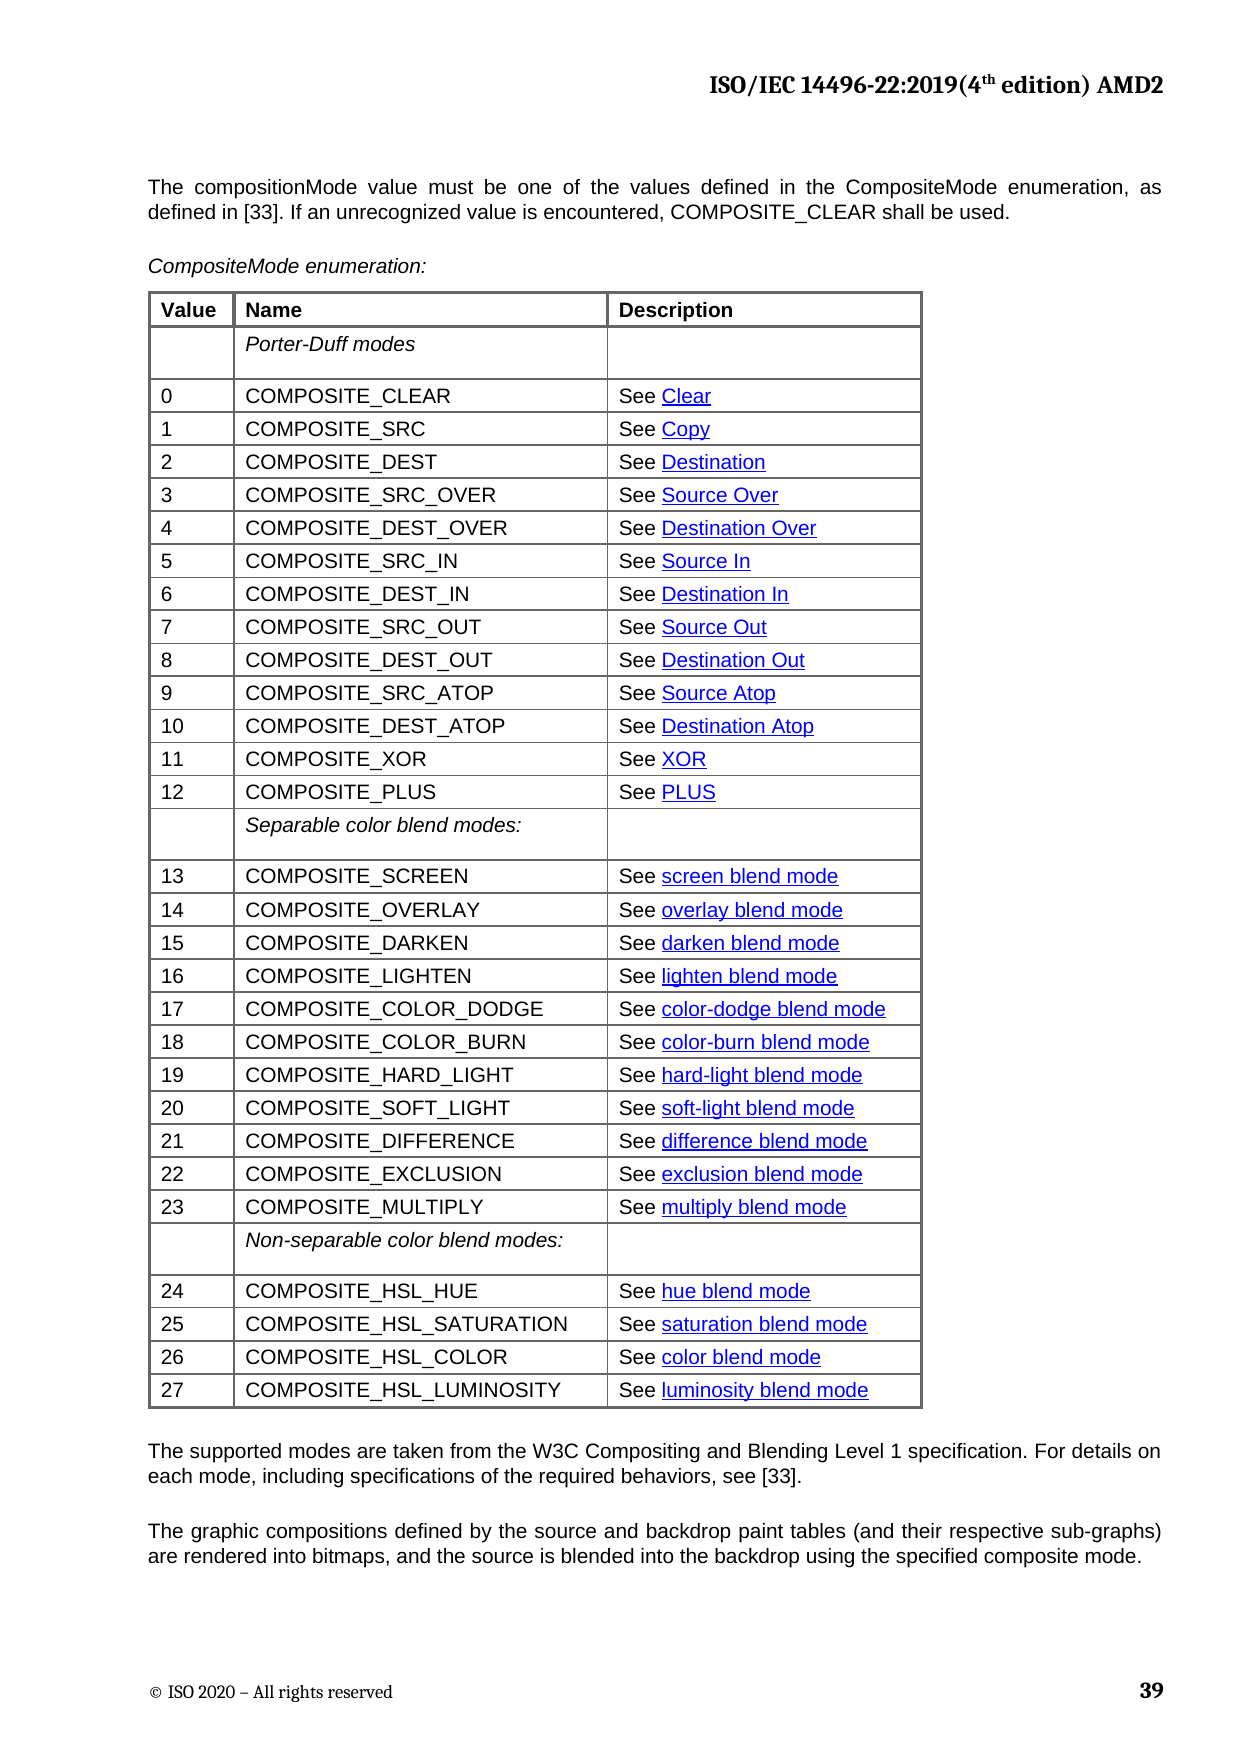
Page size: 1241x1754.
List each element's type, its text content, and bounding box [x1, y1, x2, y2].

table_cell See hard-light blend mode [608, 1059, 920, 1090]
table_cell See exclusion blend mode [608, 1158, 920, 1189]
table_cell 0 [151, 380, 233, 411]
table_cell COMPOSITE_SRC_OUT [235, 611, 607, 642]
table_cell [151, 328, 233, 378]
table_cell COMPOSITE_COLOR_BURN [235, 1026, 607, 1057]
table_cell [151, 1224, 233, 1274]
table_cell COMPOSITE_SRC_OVER [235, 479, 607, 510]
table_cell 17 [151, 993, 233, 1024]
table_cell COMPOSITE_DIFFERENCE [235, 1125, 607, 1156]
table_cell COMPOSITE_SRC_IN [235, 545, 607, 576]
table_cell 16 [151, 960, 233, 991]
table_cell See Destination In [608, 578, 920, 609]
table_cell 18 [151, 1026, 233, 1057]
table_cell COMPOSITE_LIGHTEN [235, 960, 607, 991]
table_cell 14 [151, 894, 233, 925]
table_cell COMPOSITE_PLUS [235, 776, 607, 807]
table_cell See soft-light blend mode [608, 1092, 920, 1123]
table_cell See Copy [608, 413, 920, 444]
table_cell COMPOSITE_HSL_COLOR [235, 1342, 607, 1373]
text The supported modes are taken from the W3C Compositing and Blending Level 1 specification. For details on each mode, including specifications of the required behaviors, see [33]. [148, 1438, 1163, 1488]
table_cell Porter-Duff modes [235, 328, 607, 378]
table_cell COMPOSITE_MULTIPLY [235, 1191, 607, 1222]
table_cell COMPOSITE_OVERLAY [235, 894, 607, 925]
table_cell 11 [151, 743, 233, 774]
table_cell Non-separable color blend modes: [235, 1224, 607, 1274]
table_cell See color blend mode [608, 1342, 920, 1373]
table_cell See Destination Out [608, 644, 920, 675]
table_cell 26 [151, 1342, 233, 1373]
table_cell COMPOSITE_HARD_LIGHT [235, 1059, 607, 1090]
table_cell See hue blend mode [608, 1276, 920, 1307]
table_cell Separable color blend modes: [235, 809, 607, 859]
table_cell 2 [151, 446, 233, 477]
table_cell See multiply blend mode [608, 1191, 920, 1222]
table_cell 22 [151, 1158, 233, 1189]
table_cell 15 [151, 927, 233, 958]
table_cell 27 [151, 1375, 233, 1406]
table_cell COMPOSITE_EXCLUSION [235, 1158, 607, 1189]
table_cell 4 [151, 512, 233, 543]
table_cell 20 [151, 1092, 233, 1123]
table_cell See darken blend mode [608, 927, 920, 958]
table_cell COMPOSITE_HSL_LUMINOSITY [235, 1375, 607, 1406]
table_cell See XOR [608, 743, 920, 774]
table_cell See Source Over [608, 479, 920, 510]
table_cell 5 [151, 545, 233, 576]
table_cell 8 [151, 644, 233, 675]
table_cell COMPOSITE_SCREEN [235, 861, 607, 892]
table_cell See Destination Over [608, 512, 920, 543]
table_cell 23 [151, 1191, 233, 1222]
table_cell 12 [151, 776, 233, 807]
table_cell 21 [151, 1125, 233, 1156]
table_cell COMPOSITE_SOFT_LIGHT [235, 1092, 607, 1123]
table_cell See color-burn blend mode [608, 1026, 920, 1057]
text CompositeMode enumeration: [148, 253, 1163, 278]
table_cell See PLUS [608, 776, 920, 807]
table_cell COMPOSITE_HSL_HUE [235, 1276, 607, 1307]
table_cell COMPOSITE_SRC_ATOP [235, 677, 607, 708]
table_header Name [236, 294, 606, 325]
table_cell COMPOSITE_DEST_OUT [235, 644, 607, 675]
table_cell COMPOSITE_SRC [235, 413, 607, 444]
table_cell 19 [151, 1059, 233, 1090]
text The graphic compositions defined by the source and backdrop paint tables (and their respective sub-graphs) are rendered into bitmaps, and the source is blended into the backdrop using the specified composite mode. [148, 1517, 1163, 1567]
table_cell 13 [151, 861, 233, 892]
table_cell 6 [151, 578, 233, 609]
table_cell [608, 809, 920, 859]
table_cell See Clear [608, 380, 920, 411]
table_cell COMPOSITE_DEST [235, 446, 607, 477]
table_cell 9 [151, 677, 233, 708]
table_cell 24 [151, 1276, 233, 1307]
table_cell [608, 328, 920, 378]
table_cell See Destination [608, 446, 920, 477]
table_cell See Source Atop [608, 677, 920, 708]
table_cell See Destination Atop [608, 710, 920, 741]
table_cell See screen blend mode [608, 861, 920, 892]
table_cell 10 [151, 710, 233, 741]
table_cell COMPOSITE_DEST_ATOP [235, 710, 607, 741]
table_cell COMPOSITE_COLOR_DODGE [235, 993, 607, 1024]
table_cell See Source In [608, 545, 920, 576]
table_cell See Source Out [608, 611, 920, 642]
table_cell COMPOSITE_HSL_SATURATION [235, 1308, 607, 1340]
text The compositionMode value must be one of the values defined in the CompositeMode enumeration, as defined in [33]. If an unrecognized value is encountered, COMPOSITE_CLEAR shall be used. [148, 174, 1163, 224]
table_cell See luminosity blend mode [608, 1375, 920, 1406]
table_cell COMPOSITE_DARKEN [235, 927, 607, 958]
table_cell See color-dodge blend mode [608, 993, 920, 1024]
table_cell [608, 1224, 920, 1274]
table_cell [151, 809, 233, 859]
table_header Description [609, 294, 920, 325]
table_cell 25 [151, 1308, 233, 1340]
table_cell 1 [151, 413, 233, 444]
table_cell COMPOSITE_DEST_IN [235, 578, 607, 609]
table_cell See difference blend mode [608, 1125, 920, 1156]
table_cell 3 [151, 479, 233, 510]
table_cell 7 [151, 611, 233, 642]
table_cell COMPOSITE_CLEAR [235, 380, 607, 411]
table_cell See overlay blend mode [608, 894, 920, 925]
table_cell COMPOSITE_XOR [235, 743, 607, 774]
table_header Value [151, 294, 232, 325]
table_cell COMPOSITE_DEST_OVER [235, 512, 607, 543]
table_cell See lighten blend mode [608, 960, 920, 991]
table_cell See saturation blend mode [608, 1308, 920, 1340]
